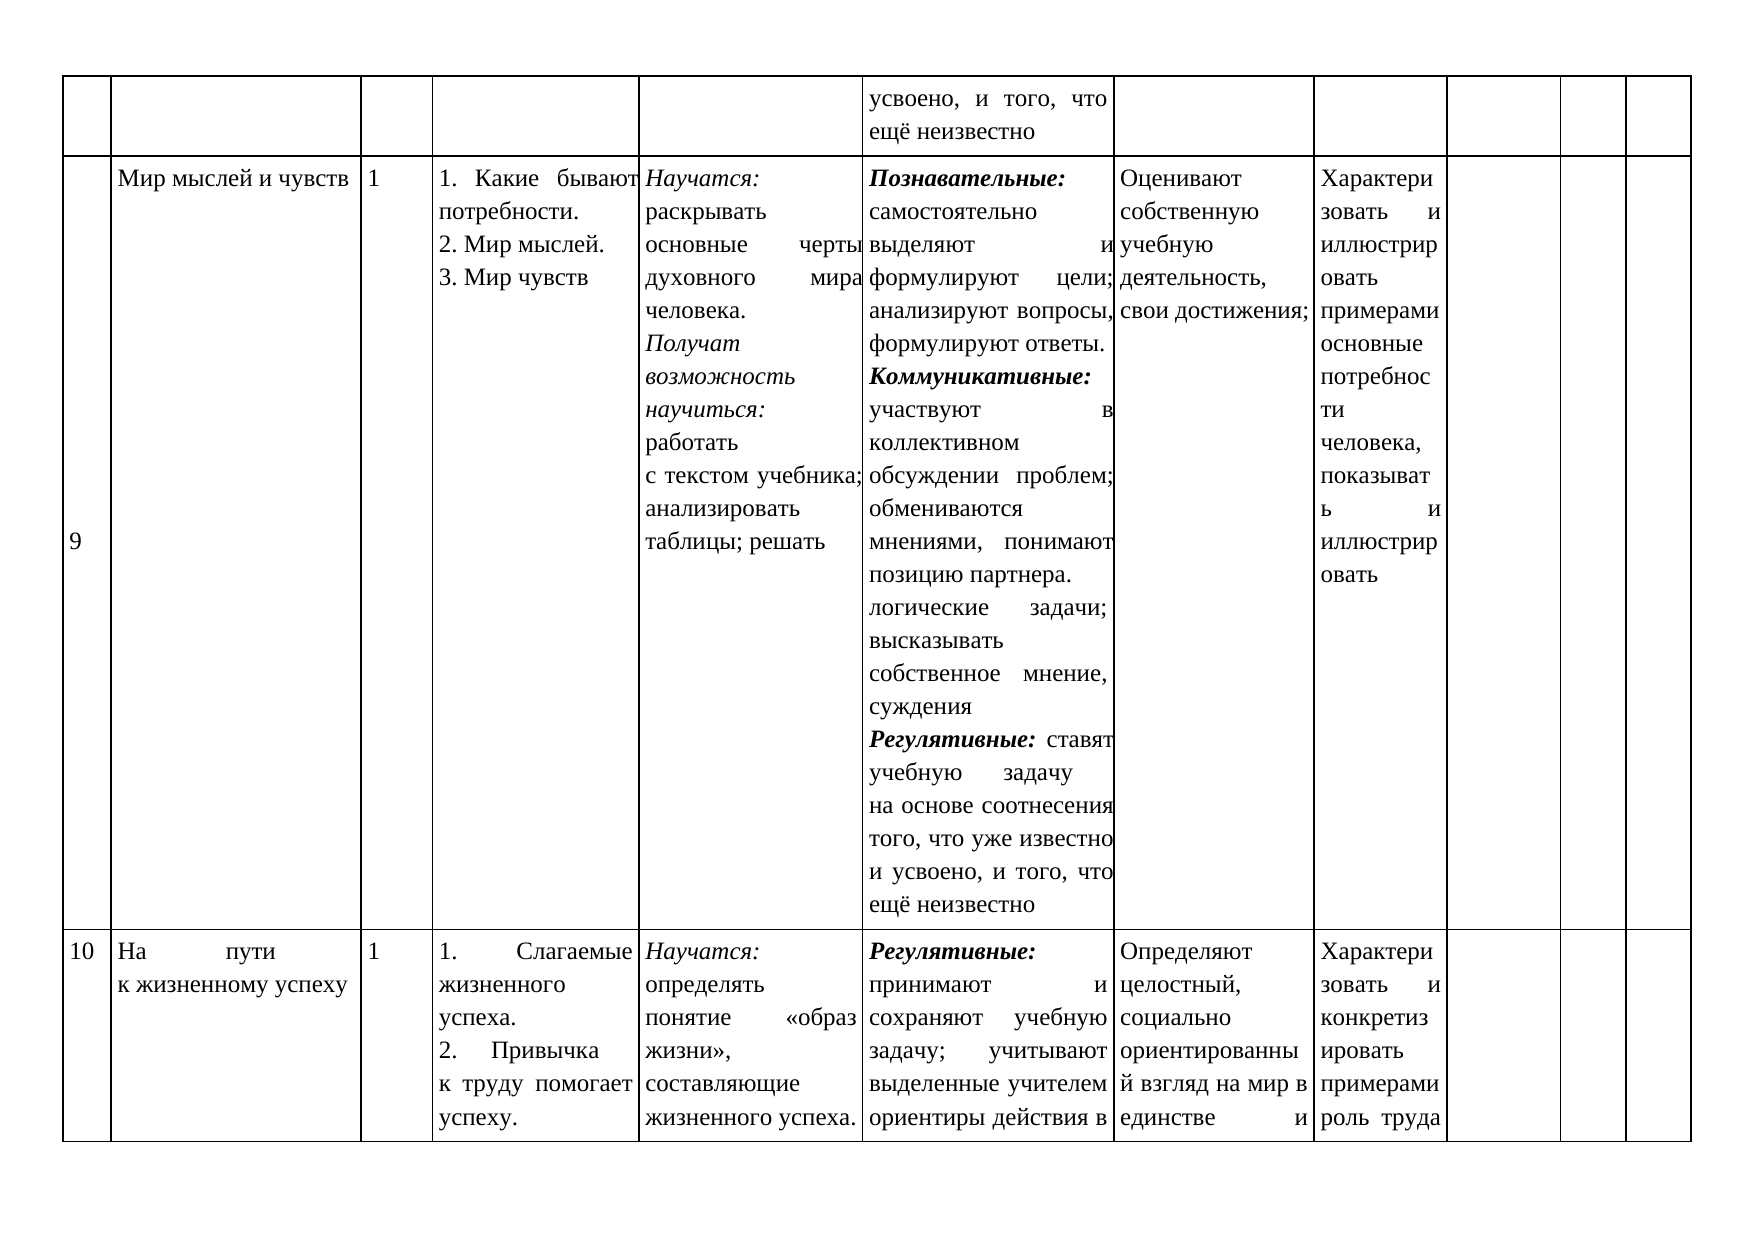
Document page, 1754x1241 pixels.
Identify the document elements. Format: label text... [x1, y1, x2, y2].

table_cell [1627, 930, 1690, 1141]
table_cell 10 [64, 930, 110, 1141]
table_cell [640, 930, 862, 1141]
table_cell [1627, 157, 1690, 929]
table_cell Оценивают собственную учебную деятельность, свои достижения; [1115, 157, 1313, 929]
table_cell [433, 77, 638, 155]
table_cell 1 [362, 157, 432, 929]
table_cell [1315, 77, 1446, 155]
table_cell [1448, 930, 1560, 1141]
table_cell 1 [362, 77, 432, 155]
table_cell [1561, 157, 1625, 929]
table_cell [433, 930, 638, 1141]
table_cell 8 [64, 77, 110, 155]
table_cell [1448, 157, 1560, 929]
table_cell [1448, 77, 1560, 155]
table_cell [1115, 77, 1313, 155]
table_cell Мир мыслей и чувств [112, 157, 360, 929]
table_cell [1561, 930, 1625, 1141]
table_cell [1627, 77, 1690, 155]
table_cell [1115, 930, 1313, 1141]
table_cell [1315, 930, 1446, 1141]
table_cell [112, 77, 360, 155]
table_cell [1561, 77, 1625, 155]
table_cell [112, 930, 360, 1141]
table_cell 1. Какие бывают потребности. 2. Мир мыслей. 3. Мир чувств [433, 157, 638, 929]
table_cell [863, 77, 1113, 155]
table_cell Характеризовать и иллюстрировать примерами основные потребности человека, показывать и иллюстрировать [1315, 157, 1446, 929]
table_cell 1 [362, 930, 432, 1141]
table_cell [863, 930, 1113, 1141]
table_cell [640, 77, 862, 155]
table_cell 9 [64, 157, 110, 929]
